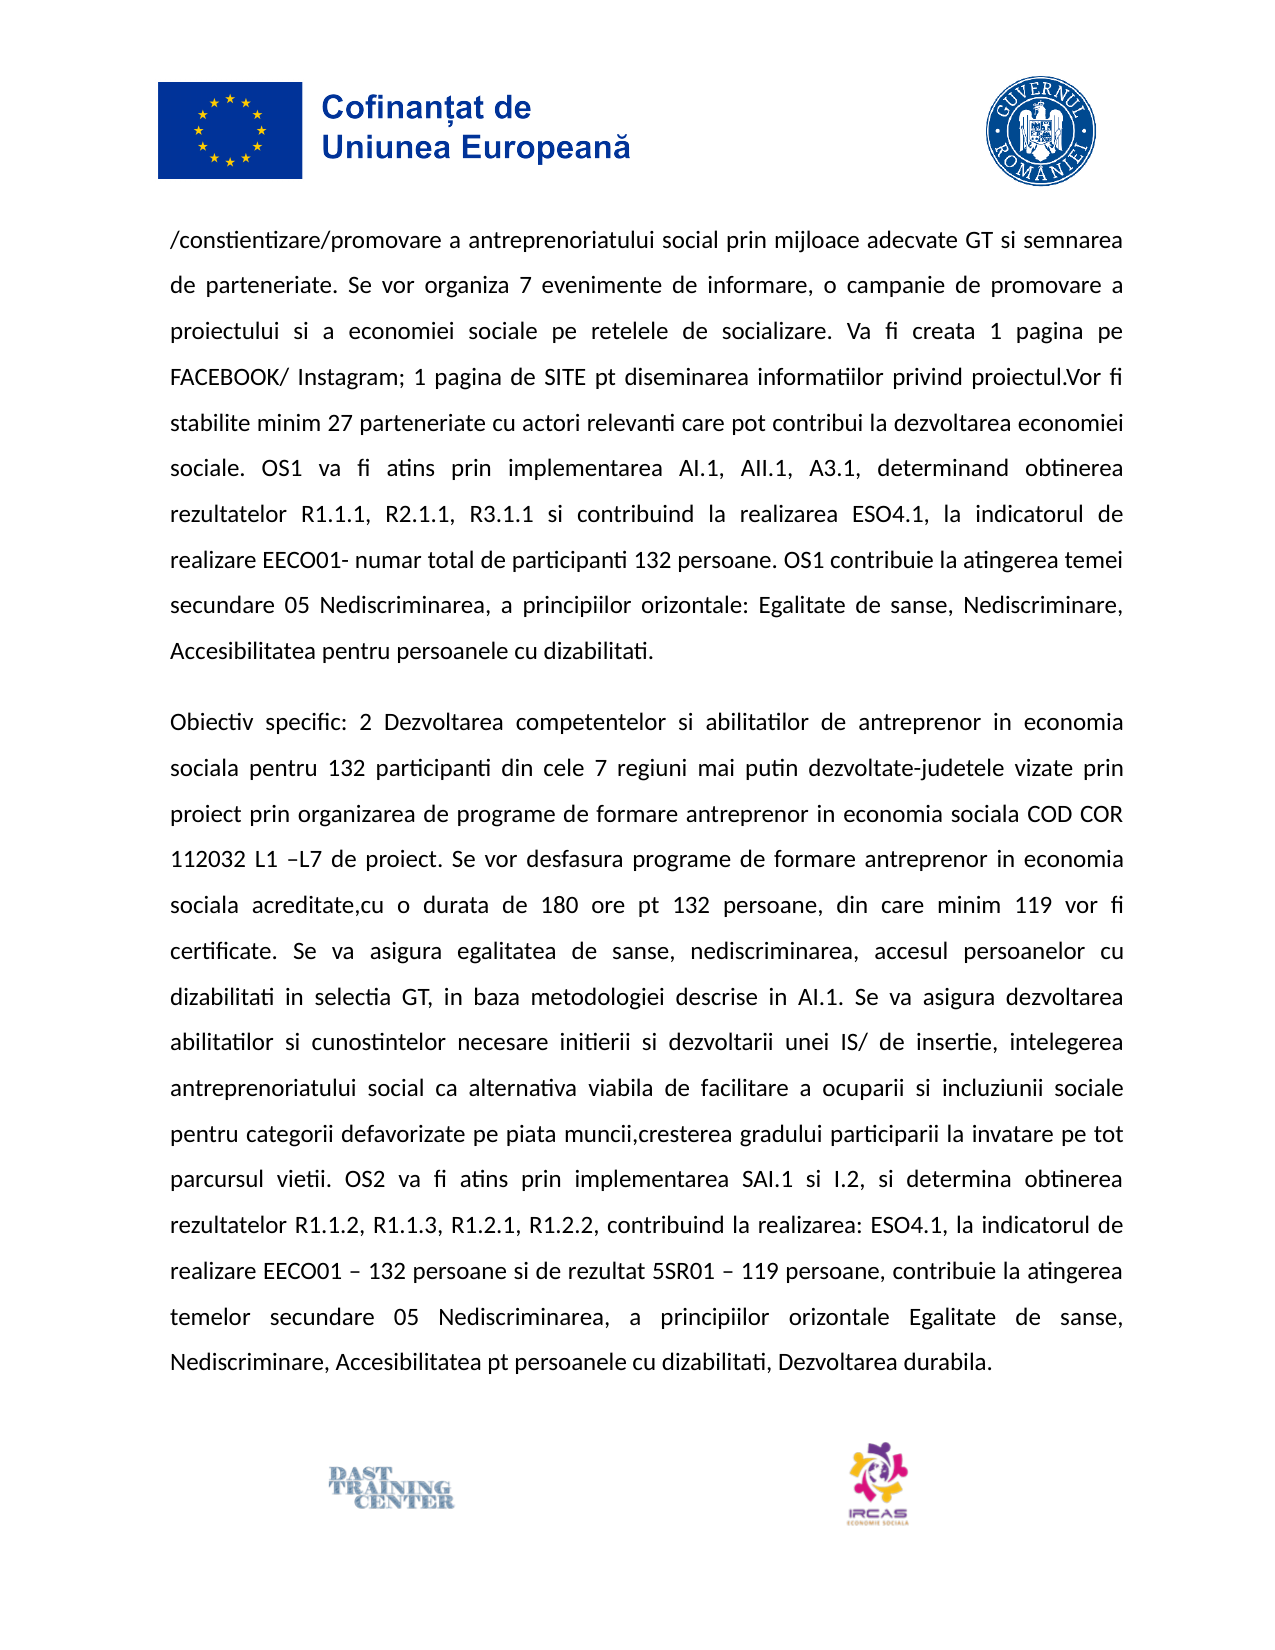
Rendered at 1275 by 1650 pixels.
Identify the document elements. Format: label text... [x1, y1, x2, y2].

picture [984, 74, 1097, 178]
picture [150, 74, 651, 187]
text Obiectiv specific: 2 Dezvoltarea competentelor si abilitatilor de antreprenor in economia sociala pentru 132 participanti din cele 7 regiuni mai putin dezvoltate-judetele vizate prin proiect prin organizarea de programe de formare antreprenor in economia sociala COD COR 112032 L1 –L7 de proiect. Se vor desfasura programe de formare antreprenor in economia sociala acreditate,cu o durata de 180 ore pt 132 persoane, din care minim 119 vor fi certificate. Se va asigura egalitatea de sanse, nediscriminarea, accesul persoanelor cu dizabilitati in selectia GT, in baza metodologiei descrise in AI.1. Se va asigura dezvoltarea abilitatilor si cunostintelor necesare initierii si dezvoltarii unei IS/ de insertie, intelegerea antreprenoriatului social ca alternativa viabila de facilitare a ocuparii si incluziunii sociale pentru categorii defavorizate pe piata muncii,cresterea gradului participarii la invatare pe tot parcursul vietii. OS2 va fi atins prin implementarea SAI.1 si I.2, si determina obtinerea rezultatelor R1.1.2, R1.1.3, R1.2.1, R1.2.2, contribuind la realizarea: ESO4.1, la indicatorul de realizare EECO01 – 132 persoane si de rezultat 5SR01 – 119 persoane, contribuie la atingerea temelor secundare 05 Nediscriminarea, a principiilor orizontale Egalitate de sanse, Nediscriminare, Accesibilitatea pt persoanele cu dizabilitati, Dezvoltarea durabila. [170, 706, 1125, 1377]
picture [150, 1440, 1125, 1575]
